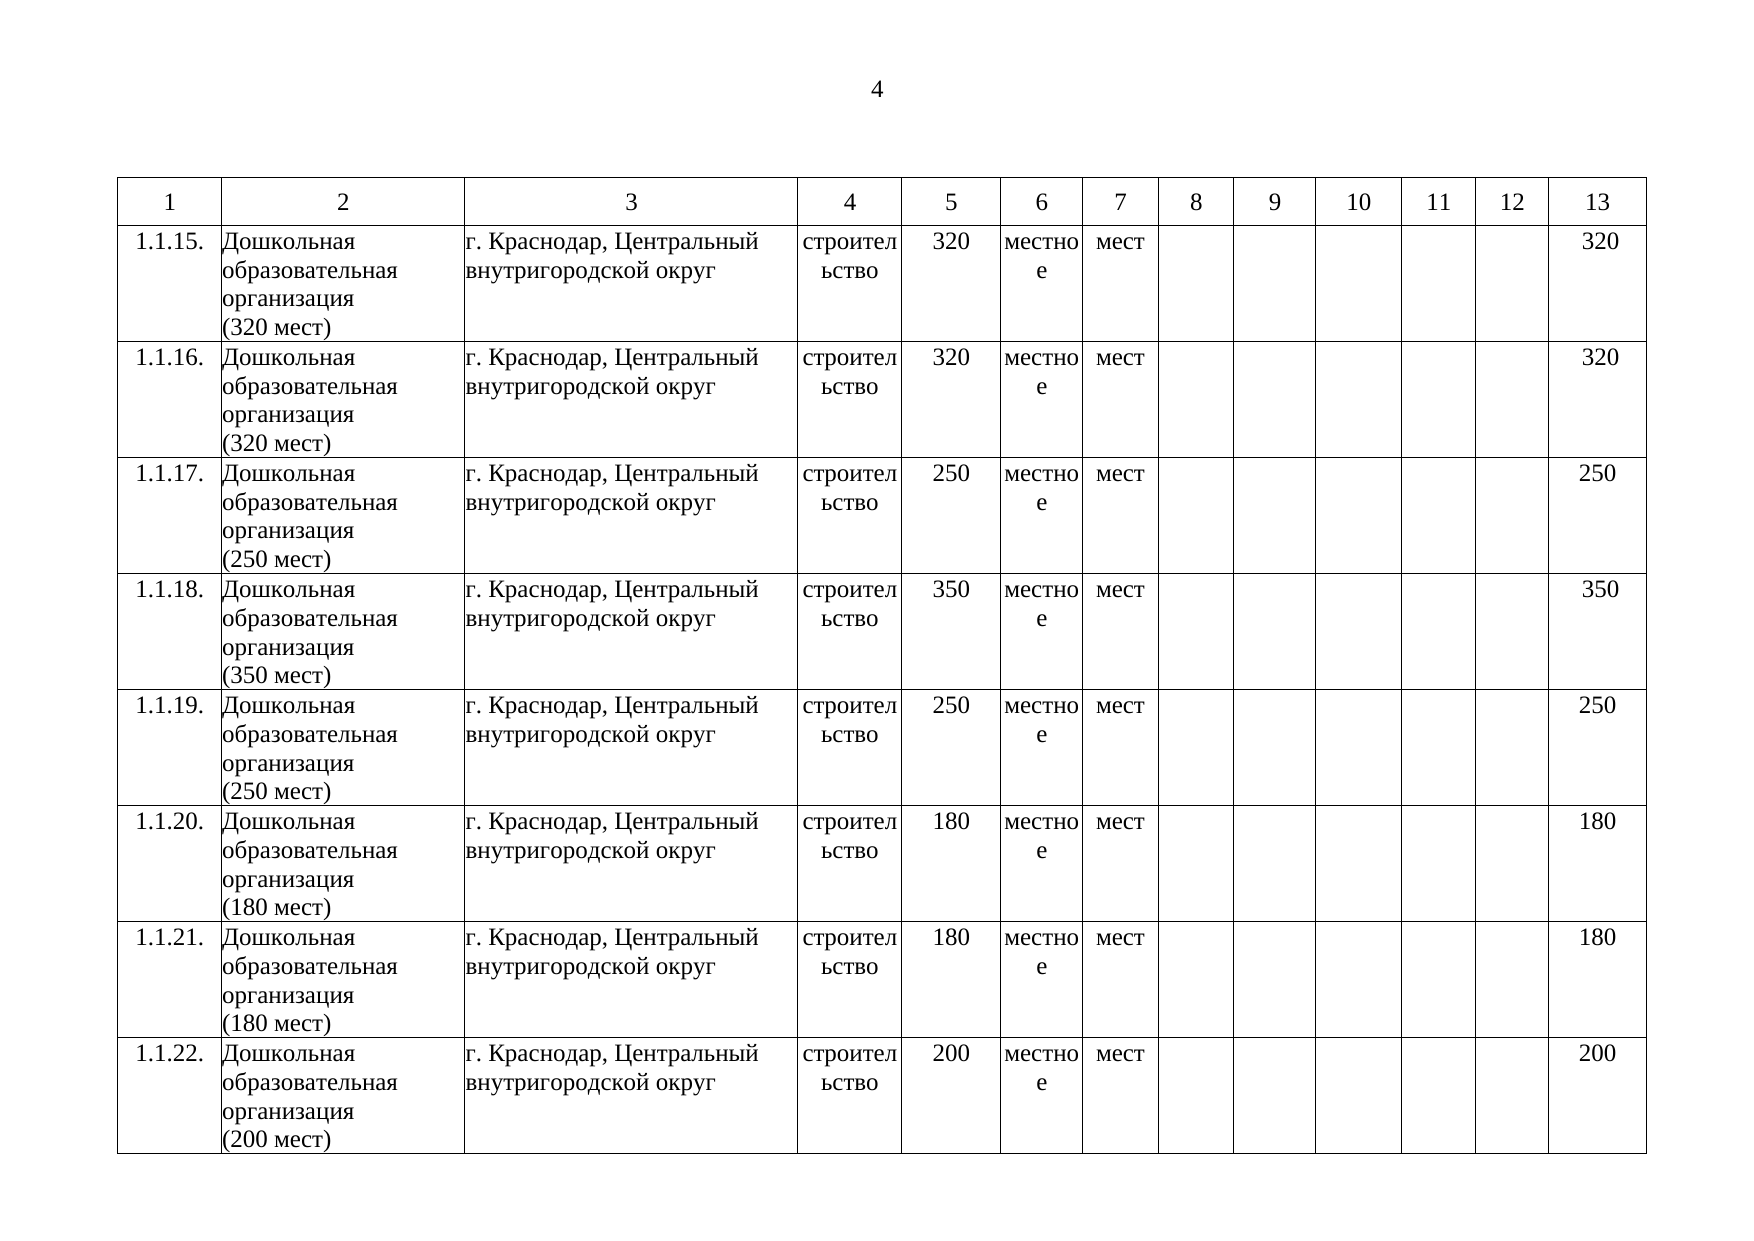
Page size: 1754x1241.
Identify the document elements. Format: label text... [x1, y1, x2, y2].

table_cell [1234, 342, 1315, 457]
table_cell Дошкольная образовательная организация (250 мест) [222, 690, 464, 805]
table_cell строительство [798, 690, 901, 805]
table_cell 200 [902, 1038, 1000, 1153]
table_cell [1234, 574, 1315, 689]
table_header 12 [1476, 178, 1548, 225]
table_cell [1234, 226, 1315, 341]
table_cell 1.1.22. [118, 1038, 221, 1153]
table_cell [1316, 690, 1401, 805]
table_cell 180 [902, 922, 1000, 1037]
table_cell [1402, 922, 1475, 1037]
table_cell [1476, 458, 1548, 573]
table_cell [1159, 574, 1233, 689]
table_cell [1159, 806, 1233, 921]
table_cell местное [1001, 690, 1082, 805]
table_cell 200 [1549, 1038, 1646, 1153]
table_cell 180 [1549, 922, 1646, 1037]
table_header 13 [1549, 178, 1646, 225]
table_cell [1316, 226, 1401, 341]
table_cell [1159, 1038, 1233, 1153]
table_cell [1316, 458, 1401, 573]
table_cell мест [1083, 690, 1158, 805]
table_cell [1476, 226, 1548, 341]
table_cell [465, 226, 797, 341]
table_cell 1.1.15. [118, 226, 221, 341]
table_cell [1316, 922, 1401, 1037]
table_cell строительство [798, 458, 901, 573]
table_cell 1.1.18. [118, 574, 221, 689]
table_header 2 [222, 178, 464, 225]
table_cell [1159, 226, 1233, 341]
table_cell [1402, 458, 1475, 573]
table_cell [1159, 458, 1233, 573]
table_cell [465, 342, 797, 457]
table_cell [1476, 574, 1548, 689]
table_cell 1.1.19. [118, 690, 221, 805]
table_header 10 [1316, 178, 1401, 225]
table_cell [1159, 342, 1233, 457]
table_header 1 [118, 178, 221, 225]
table_cell мест [1083, 574, 1158, 689]
table_cell строительство [798, 806, 901, 921]
table_header 8 [1159, 178, 1233, 225]
table_cell [1159, 922, 1233, 1037]
table_cell [1402, 226, 1475, 341]
table_cell 320 [902, 342, 1000, 457]
table_cell 320 [1549, 226, 1646, 341]
table_cell мест [1083, 1038, 1158, 1153]
table_cell г. Краснодар, Центральный внутригородской округ [465, 458, 797, 573]
table_cell 350 [1549, 574, 1646, 689]
table_cell 1.1.17. [118, 458, 221, 573]
table_cell [1476, 690, 1548, 805]
table_cell Дошкольная образовательная организация (180 мест) [222, 806, 464, 921]
table_cell строительство [798, 342, 901, 457]
table_cell 1.1.20. [118, 806, 221, 921]
table_cell [1234, 690, 1315, 805]
table_cell [1234, 922, 1315, 1037]
table_cell строительство [798, 574, 901, 689]
table_cell [1402, 806, 1475, 921]
table_cell 1.1.16. [118, 342, 221, 457]
table_cell [1476, 342, 1548, 457]
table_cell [465, 922, 797, 1037]
table_header 5 [902, 178, 1000, 225]
table_cell Дошкольная образовательная организация (180 мест) [222, 922, 464, 1037]
table_cell [1476, 922, 1548, 1037]
table_cell [1402, 1038, 1475, 1153]
table_cell г. Краснодар, Центральный внутригородской округ [465, 806, 797, 921]
table_cell 1.1.21. [118, 922, 221, 1037]
table_cell Дошкольная образовательная организация (350 мест) [222, 574, 464, 689]
table_cell г. Краснодар, Центральный внутригородской округ [465, 690, 797, 805]
table_cell строительство [798, 226, 901, 341]
table_cell [1402, 342, 1475, 457]
table_cell Дошкольная образовательная организация (320 мест) [222, 226, 464, 341]
table_cell местное [1001, 574, 1082, 689]
table_cell г. Краснодар, Центральный внутригородской округ [465, 574, 797, 689]
table_header 4 [798, 178, 901, 225]
table_header 3 [465, 178, 797, 225]
table_cell 320 [902, 226, 1000, 341]
table_header 6 [1001, 178, 1082, 225]
table_header 9 [1234, 178, 1315, 225]
table_cell [1476, 1038, 1548, 1153]
table_cell 180 [1549, 806, 1646, 921]
table_cell 250 [902, 690, 1000, 805]
table_cell [1234, 1038, 1315, 1153]
table_cell [1316, 574, 1401, 689]
table_header 7 [1083, 178, 1158, 225]
table_cell мест [1083, 922, 1158, 1037]
table_cell 350 [902, 574, 1000, 689]
table_cell 250 [902, 458, 1000, 573]
table_cell местное [1001, 922, 1082, 1037]
table_cell [1316, 1038, 1401, 1153]
table_cell [1234, 458, 1315, 573]
table_cell [1402, 574, 1475, 689]
table_cell Дошкольная образовательная организация (320 мест) [222, 342, 464, 457]
table_cell мест [1083, 226, 1158, 341]
table_cell Дошкольная образовательная организация (250 мест) [222, 458, 464, 573]
table_cell 250 [1549, 690, 1646, 805]
table_cell мест [1083, 342, 1158, 457]
table_cell мест [1083, 806, 1158, 921]
table_cell строительство [798, 922, 901, 1037]
table_cell [1476, 806, 1548, 921]
table_cell [1316, 806, 1401, 921]
table_cell местное [1001, 226, 1082, 341]
table_header 11 [1402, 178, 1475, 225]
table_cell [1234, 806, 1315, 921]
table_cell [1316, 342, 1401, 457]
table_cell [1402, 690, 1475, 805]
table_cell местное [1001, 1038, 1082, 1153]
table_cell 180 [902, 806, 1000, 921]
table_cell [465, 1038, 797, 1153]
table_cell местное [1001, 458, 1082, 573]
table_cell Дошкольная образовательная организация (200 мест) [222, 1038, 464, 1153]
table_cell мест [1083, 458, 1158, 573]
table_cell 320 [1549, 342, 1646, 457]
table_cell 250 [1549, 458, 1646, 573]
table_cell местное [1001, 806, 1082, 921]
table_cell строительство [798, 1038, 901, 1153]
table_cell местное [1001, 342, 1082, 457]
table_cell [1159, 690, 1233, 805]
